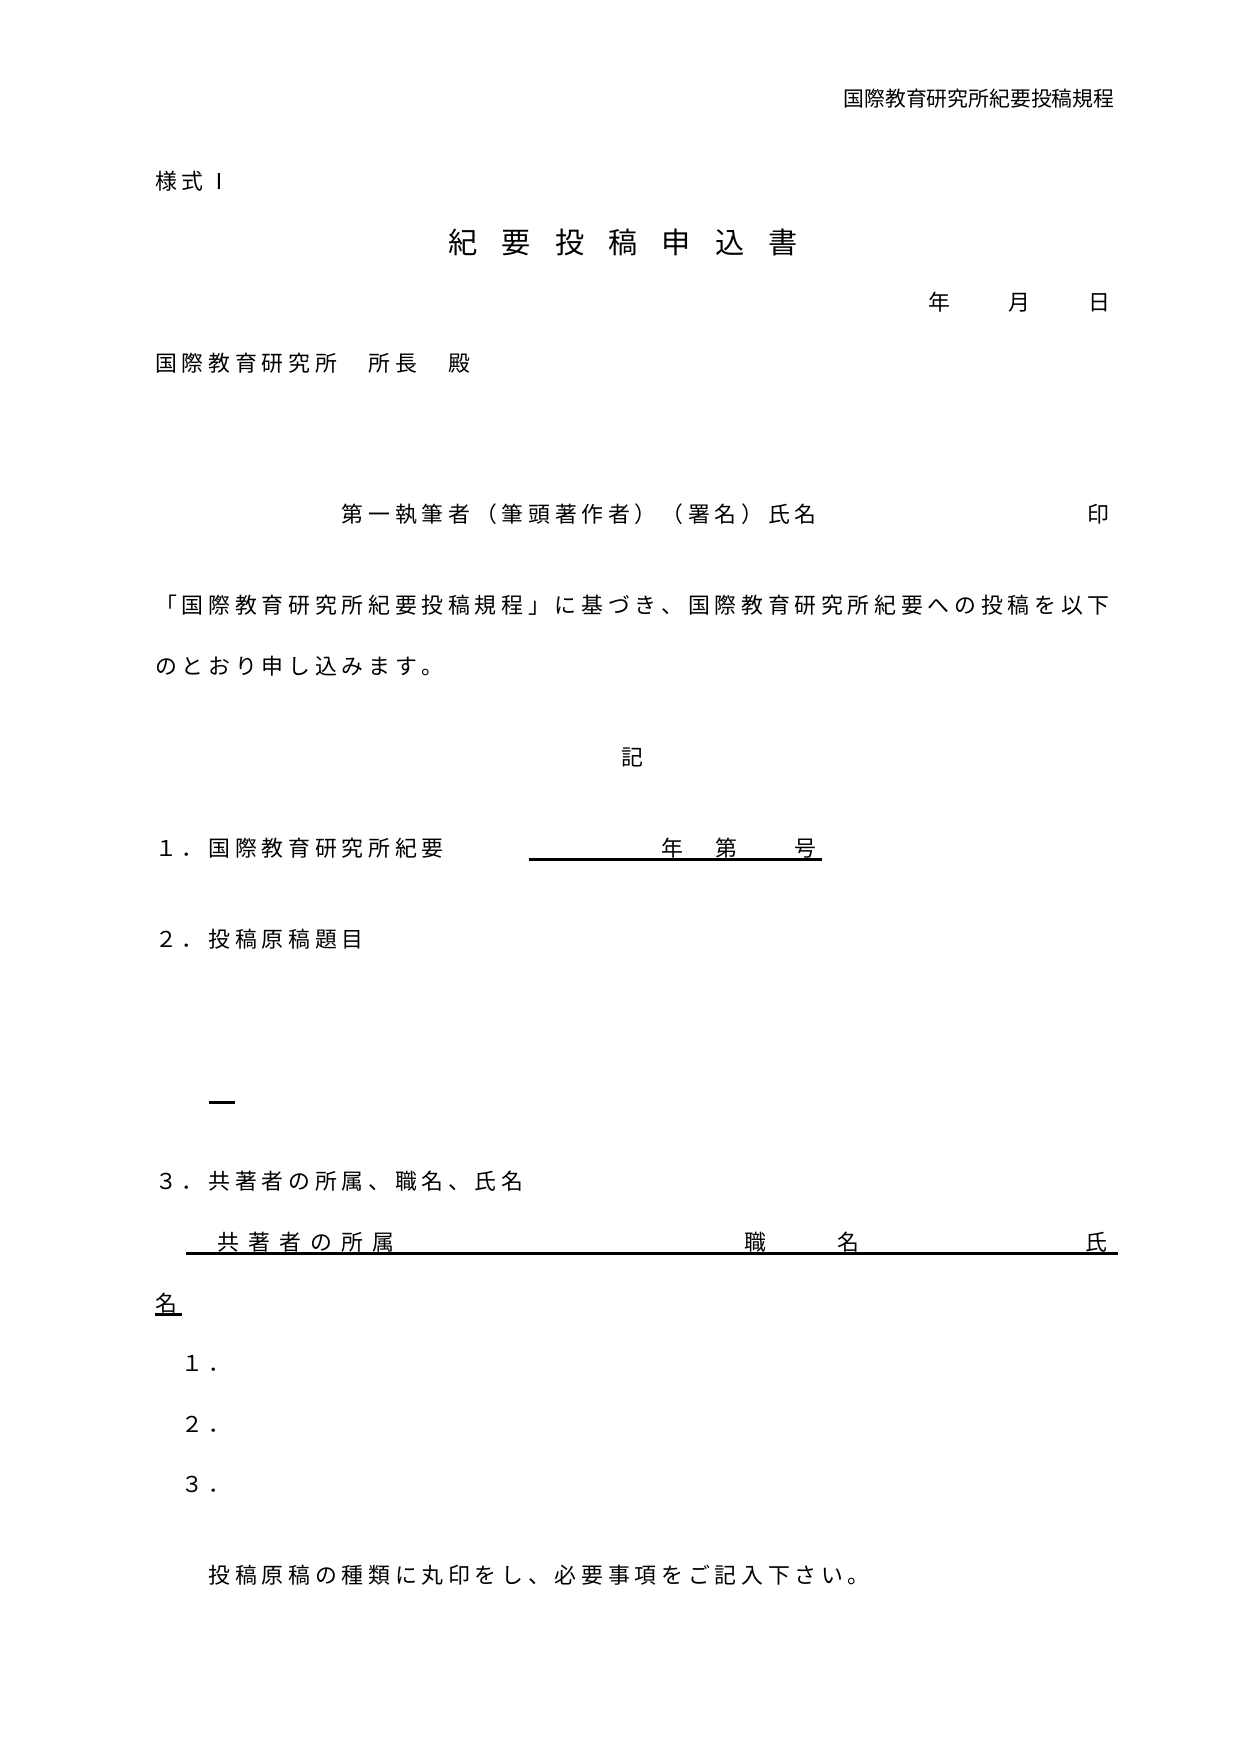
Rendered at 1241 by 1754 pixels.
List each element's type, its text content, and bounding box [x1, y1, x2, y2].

text 共著者の所属 職 名 氏 名 [155, 1210, 1115, 1332]
subtitle 記 [155, 725, 1115, 786]
text 投稿原稿の種類に丸印をし、必要事項をご記入下さい。 [155, 1544, 1115, 1604]
text 国際教育研究所 所長 殿 [155, 331, 1115, 392]
text ２．投稿原稿題目 [155, 907, 1115, 968]
text 様式Ⅰ [155, 149, 1115, 210]
text 紀要投稿申込書 [155, 210, 1115, 271]
text ３．共著者の所属、職名、氏名 [155, 1150, 1115, 1210]
text 第一執筆者（筆頭著作者）（署名）氏名 印 [155, 483, 1115, 543]
text １．国際教育研究所紀要 年 第 号 [155, 816, 1115, 877]
text ３． [155, 1453, 1115, 1513]
text １． [155, 1332, 1115, 1392]
text 「国際教育研究所紀要投稿規程」に基づき、国際教育研究所紀要への投稿を以下のとおり申し込みます。 [155, 574, 1115, 695]
text ２． [155, 1392, 1115, 1453]
text 年 月 日 [155, 271, 1115, 331]
